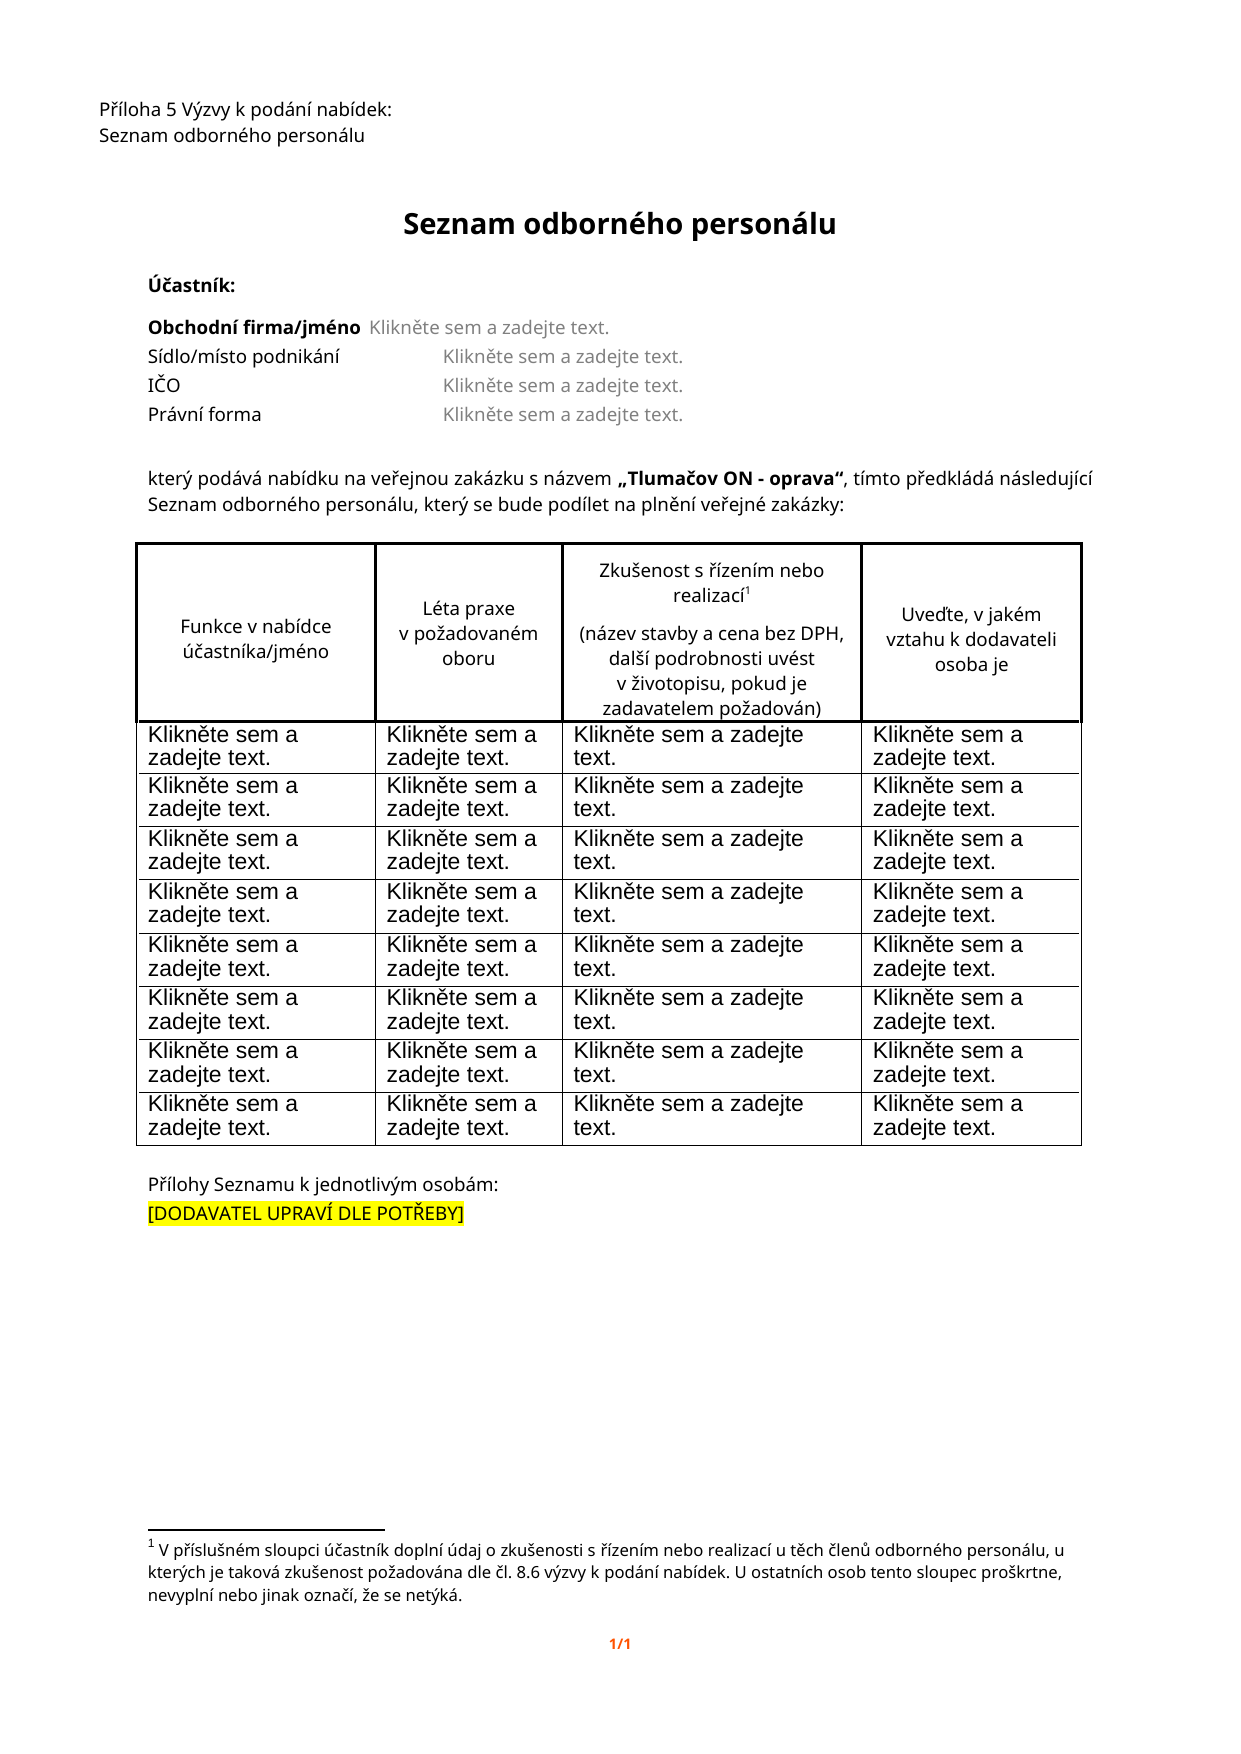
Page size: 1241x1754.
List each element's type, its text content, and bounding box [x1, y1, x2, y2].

title Seznam odborného personálu [148, 203, 1093, 243]
table_header Zkušenost s řízením nebo realizací (název stavby a cena bez DPH, další podrobnosti uvést v životopisu, pokud je zadavatelem požadován) [564, 545, 860, 720]
text Právní forma [148, 398, 1093, 427]
table_header Léta praxe v požadovaném oboru [377, 545, 561, 720]
text Účastník: [148, 268, 1093, 299]
text Obchodní firma/jméno [148, 311, 1093, 340]
text [DODAVATEL UPRAVÍ DLE POTŘEBY] [148, 1197, 1092, 1226]
table_header Uveďte, v jakém vztahu k dodavateli osoba je [863, 545, 1080, 720]
text Přílohy Seznamu k jednotlivým osobám: [148, 1172, 1093, 1197]
text IČO [148, 369, 1093, 398]
text který podává nabídku na veřejnou zakázku s názvem „Tlumačov ON - oprava“, tímto předkládá následující Seznam odborného personálu, který se bude podílet na plnění veřejné zakázky: [148, 465, 1093, 516]
text Sídlo/místo podnikání [148, 340, 1093, 369]
table_header Funkce v nabídce účastníka/jméno [138, 545, 374, 720]
